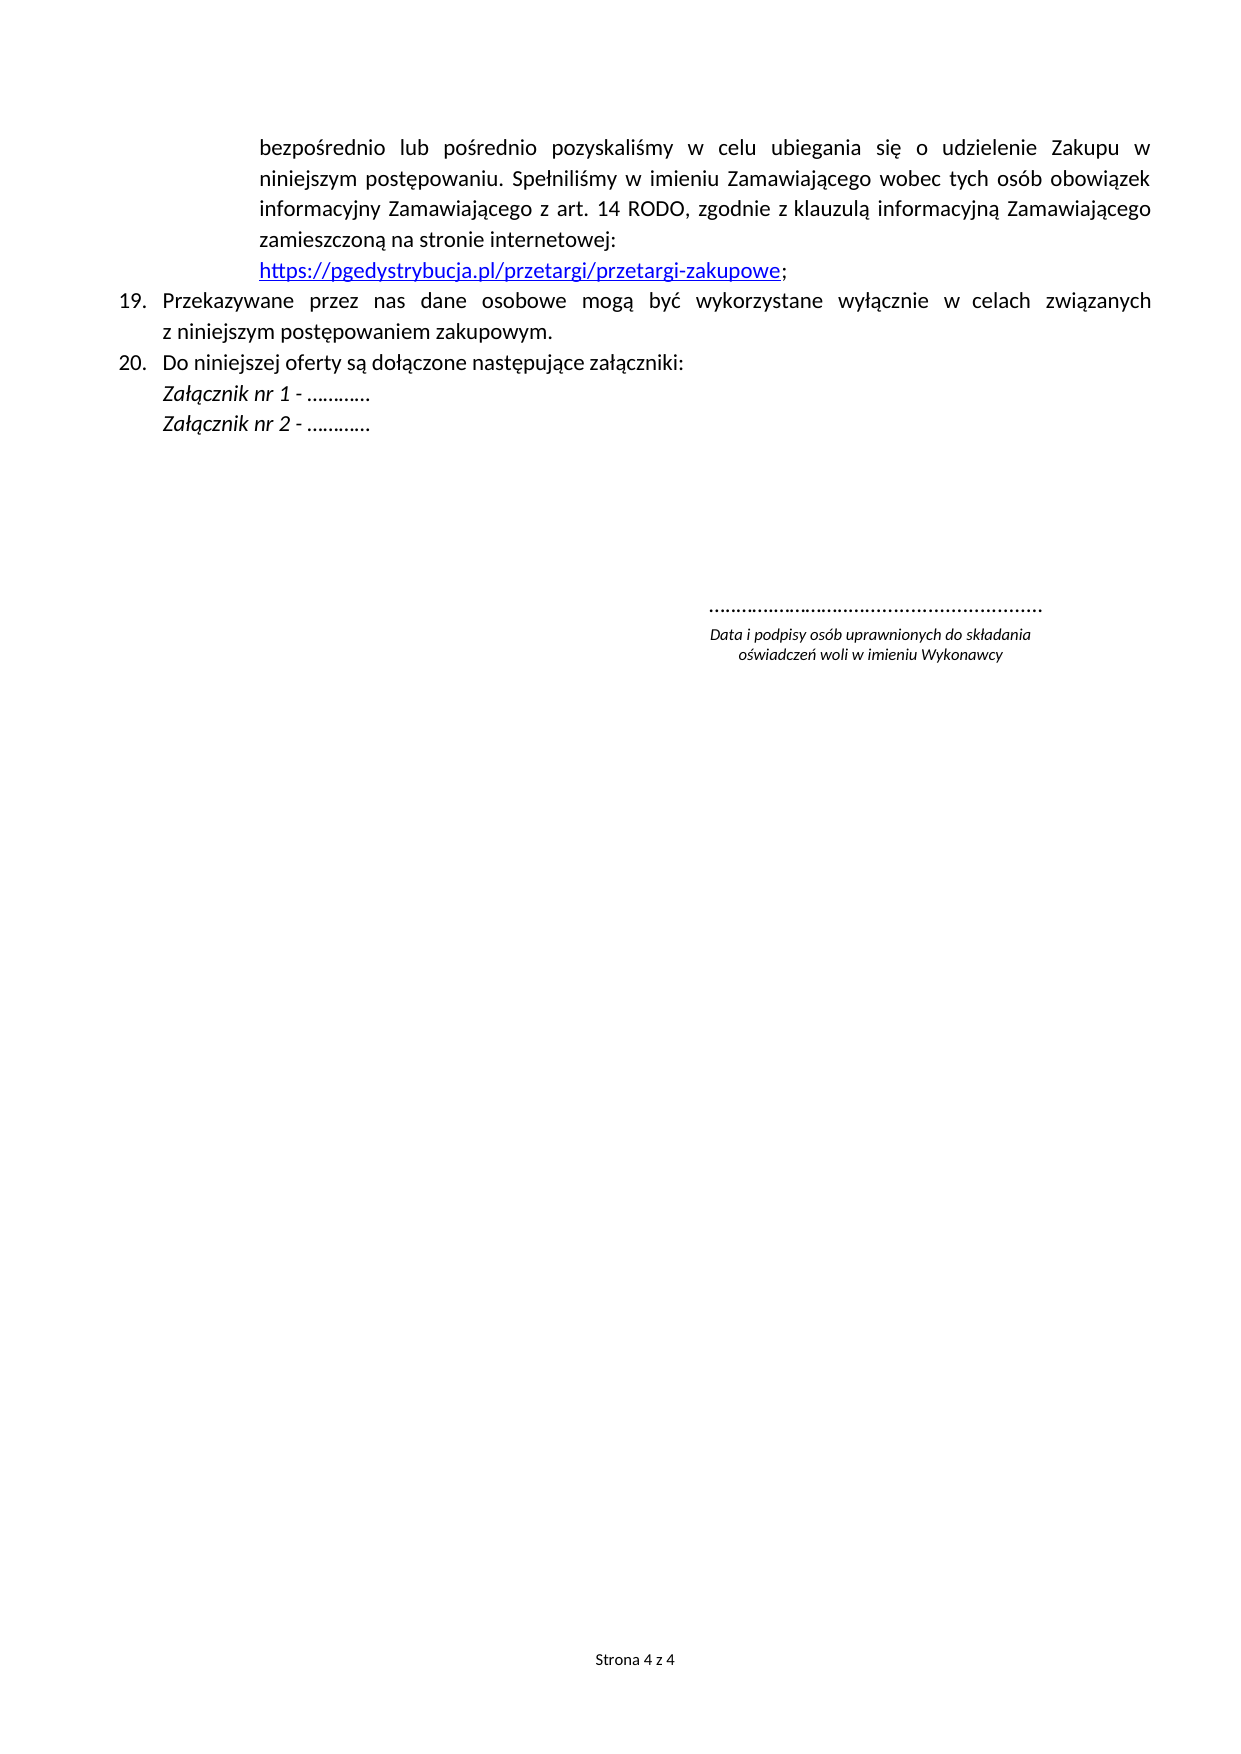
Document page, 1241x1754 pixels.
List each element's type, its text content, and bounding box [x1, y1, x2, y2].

text https://pgedystrybucja.pl/przetargi/przetargi-zakupowe; [259, 256, 1152, 284]
text Data i podpisy osób uprawnionych do składania [118, 624, 1144, 644]
list Do niniejszej oferty są dołączone następujące załączniki: [118, 348, 1152, 376]
text oświadczeń woli w imieniu Wykonawcy [118, 644, 1144, 664]
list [222, 133, 1152, 253]
text Załącznik nr 2 - ………… [118, 409, 1152, 437]
list Przekazywane przez nas dane osobowe mogą być wykorzystane wyłącznie w celach związanych z niniejszym postępowaniem zakupowym. [118, 287, 1152, 345]
text …..…….…………..…............................... [118, 590, 1149, 618]
text Załącznik nr 1 - ………… [118, 379, 1152, 407]
